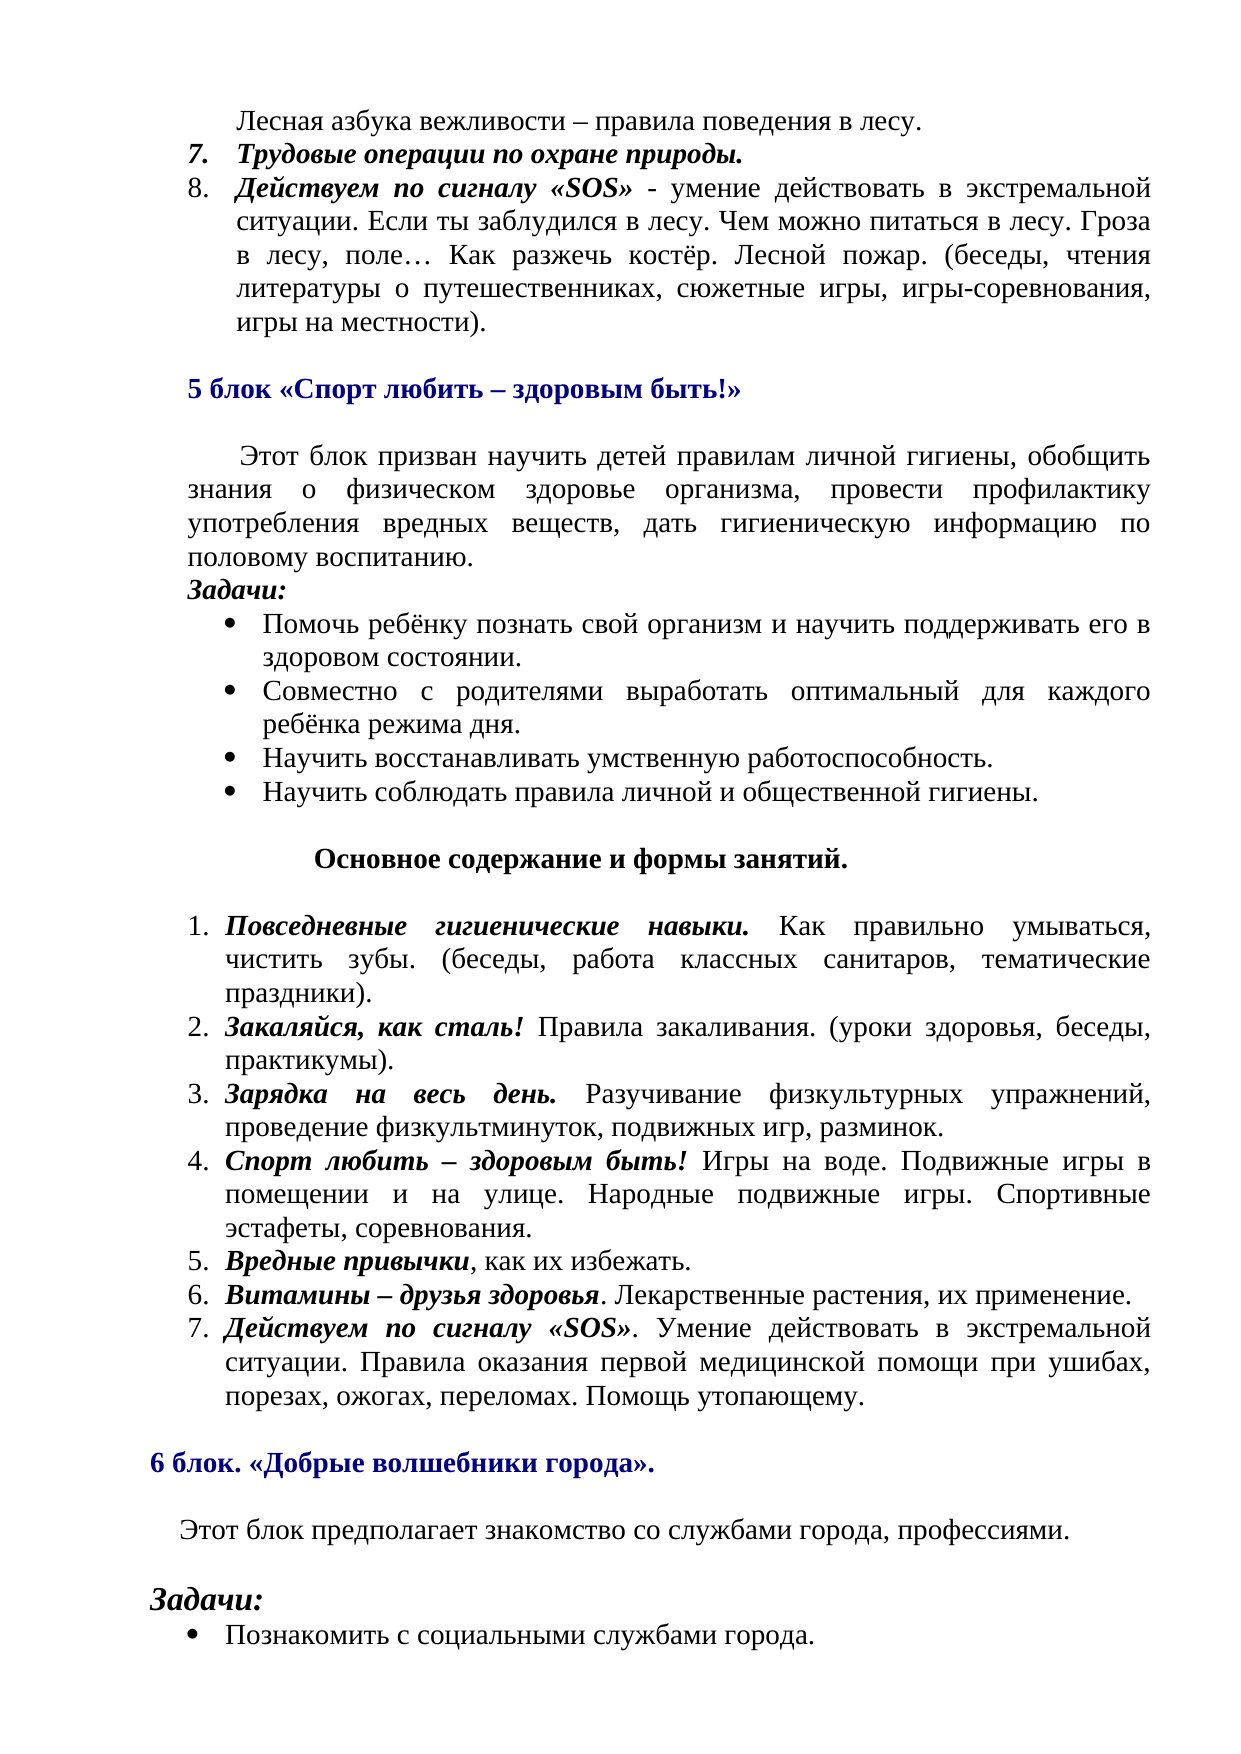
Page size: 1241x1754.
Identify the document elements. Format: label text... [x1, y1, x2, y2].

list Совместно с родителями выработать оптимальный для каждого ребёнка режима дня. [225, 673, 1152, 740]
list Вредные привычки, как их избежать. [187, 1243, 1152, 1277]
text Лесная азбука вежливости – правила поведения в лесу. [236, 103, 1152, 136]
list Закаляйся, как сталь! Правила закаливания. (уроки здоровья, беседы, практикумы). [187, 1009, 1152, 1076]
text 6 блок. «Добрые волшебники города». [150, 1445, 1152, 1478]
text Задачи: [187, 572, 1152, 606]
text Этот блок призван научить детей правилам личной гигиены, обобщить знания о физическом здоровье организма, провести профилактику употребления вредных веществ, дать гигиеническую информацию по половому воспитанию. [187, 438, 1152, 572]
text Основное содержание и формы занятий. [262, 841, 1152, 874]
list Действуем по сигналу «SOS» - умение действовать в экстремальной ситуации. Если ты заблудился в лесу. Чем можно питаться в лесу. Гроза в лесу, поле… Как разжечь костёр. Лесной пожар. (беседы, чтения литературы о путешественниках, сюжетные игры, игры-соревнования, игры на местности). [187, 170, 1152, 337]
list Познакомить с социальными службами города. [187, 1617, 1152, 1651]
list Зарядка на весь день. Разучивание физкультурных упражнений, проведение физкультминуток, подвижных игр, разминок. [187, 1076, 1152, 1143]
list Спорт любить – здоровым быть! Игры на воде. Подвижные игры в помещении и на улице. Народные подвижные игры. Спортивные эстафеты, соревнования. [187, 1143, 1152, 1243]
list Научить соблюдать правила личной и общественной гигиены. [225, 774, 1152, 807]
list Повседневные гигиенические навыки. Как правильно умываться, чистить зубы. (беседы, работа классных санитаров, тематические праздники). [187, 908, 1152, 1009]
list Научить восстанавливать умственную работоспособность. [225, 740, 1152, 774]
list Витамины – друзья здоровья. Лекарственные растения, их применение. [187, 1277, 1152, 1311]
text Этот блок предполагает знакомство со службами города, профессиями. [150, 1512, 1152, 1545]
text 5 блок «Спорт любить – здоровым быть!» [187, 371, 1152, 404]
list Помочь ребёнку познать свой организм и научить поддерживать его в здоровом состоянии. [225, 606, 1152, 673]
list Действуем по сигналу «SOS». Умение действовать в экстремальной ситуации. Правила оказания первой медицинской помощи при ушибах, порезах, ожогах, переломах. Помощь утопающему. [187, 1311, 1152, 1411]
list Трудовые операции по охране природы. [187, 136, 1152, 170]
text Задачи: [150, 1579, 1152, 1617]
